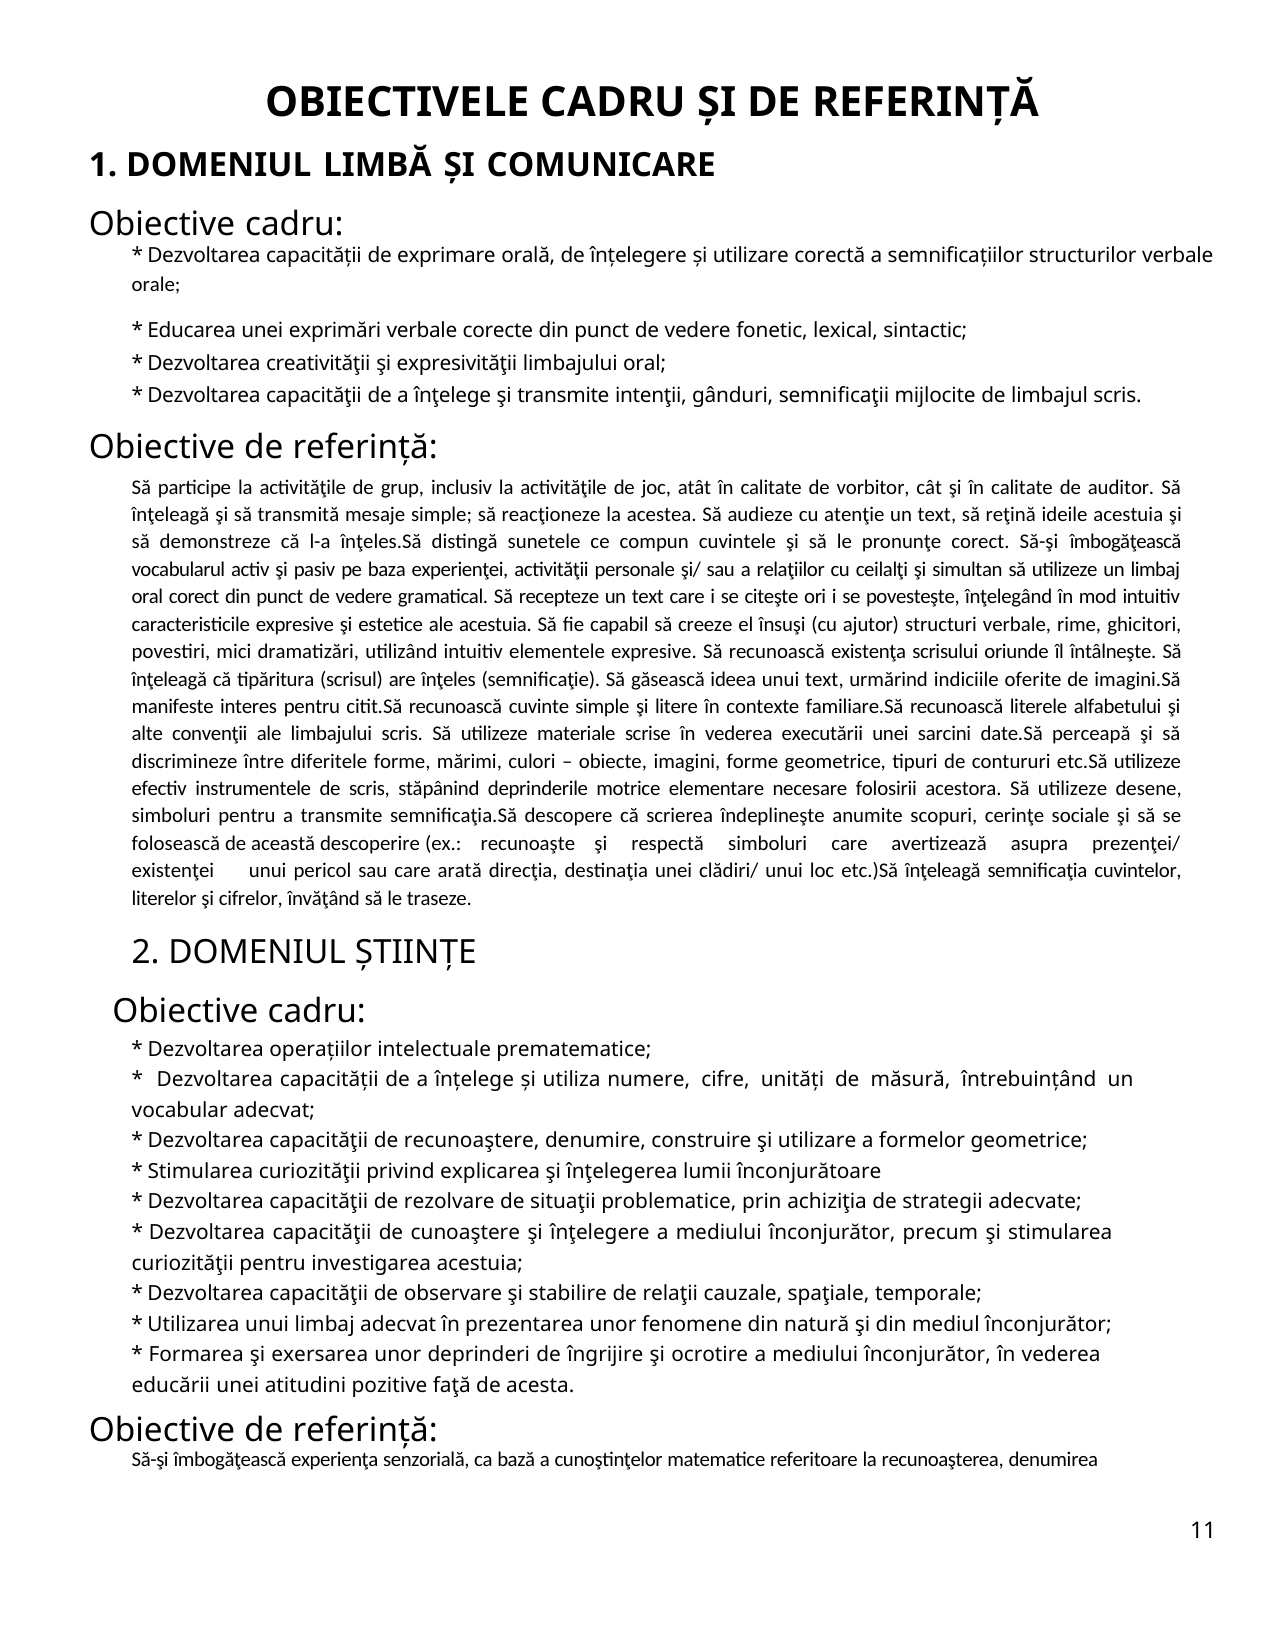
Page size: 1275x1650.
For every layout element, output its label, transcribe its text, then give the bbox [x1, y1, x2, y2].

subtitle 2. DOMENIUL ȘTIINȚE [131, 929, 1211, 972]
list Dezvoltarea capacităţii de a înţelege şi transmite intenţii, gânduri, semniﬁcaţii mijlocite de limbajul scris. [131, 380, 1216, 409]
list Dezvoltarea capacităţii de recunoaştere, denumire, construire şi utilizare a formelor geometrice; [131, 1126, 1216, 1154]
text OBIECTIVELE CADRU ȘI DE REFERINȚĂ [89, 72, 1216, 128]
list Formarea şi exersarea unor deprinderi de îngrijire şi ocrotire a mediului înconjurător, în vederea educării unei atitudini pozitive faţă de acesta. [131, 1339, 1182, 1399]
subtitle 1. DOMENIUL LIMBĂ ȘI COMUNICARE [89, 141, 1216, 186]
text Să participe la activităţile de grup, inclusiv la activităţile de joc, atât în calitate de vorbitor, cât şi în calitate de auditor. Să înţeleagă şi să transmită mesaje simple; să reacţioneze la acestea. Să audieze cu atenţie un text, să reţină ideile acestuia şi să demonstreze că l-a înţeles.Să distingă sunetele ce compun cuvintele şi să le pronunţe corect. Să-şi îmbogăţească vocabularul activ şi pasiv pe baza experienţei, activităţii personale şi/ sau a relaţiilor cu ceilalţi şi simultan să utilizeze un limbaj oral corect din punct de vedere gramatical. Să recepteze un text care i se citeşte ori i se povesteşte, înţelegând în mod intuitiv caracteristicile expresive şi estetice ale acestuia. Să ﬁe capabil să creeze el însuşi (cu ajutor) structuri verbale, rime, ghicitori, povestiri, mici dramatizări, utilizând intuitiv elementele expresive. Să recunoască existenţa scrisului oriunde îl întâlneşte. Să înţeleagă că tipăritura (scrisul) are înţeles (semniﬁcaţie). Să găsească ideea unui text, urmărind indiciile oferite de imagini.Să manifeste interes pentru citit.Să recunoască cuvinte simple şi litere în contexte familiare.Să recunoască literele alfabetului şi alte convenţii ale limbajului scris. Să utilizeze materiale scrise în vederea executării unei sarcini date.Să perceapă şi să discrimineze între diferitele forme, mărimi, culori – obiecte, imagini, forme geometrice, tipuri de contururi etc.Să utilizeze efectiv instrumentele de scris, stăpânind deprinderile motrice elementare necesare folosirii acestora. Să utilizeze desene, simboluri pentru a transmite semniﬁcaţia.Să descopere că scrierea îndeplineşte anumite scopuri, cerinţe sociale şi să se folosească de această descoperire (ex.: recunoaşte şi respectă simboluri care avertizează asupra prezenţei/ existenţei unui pericol sau care arată direcţia, destinaţia unei clădiri/ unui loc etc.)Să înţeleagă semniﬁcaţia cuvintelor, literelor şi cifrelor, învăţând să le traseze. [131, 474, 1182, 910]
list Dezvoltarea creativităţii şi expresivităţii limbajului oral; [131, 348, 1216, 376]
list Dezvoltarea capacităţii de a înţelege şi utiliza numere, cifre, unităţi de măsură, întrebuinţând un vocabular adecvat; [131, 1064, 1182, 1123]
text orale; [131, 271, 1216, 296]
list Dezvoltarea operaţiilor intelectuale prematematice; [131, 1034, 1216, 1062]
subtitle Obiective cadru: [89, 199, 1216, 244]
list Utilizarea unui limbaj adecvat în prezentarea unor fenomene din natură şi din mediul înconjurător; [131, 1309, 1216, 1337]
subtitle Obiective cadru: [103, 988, 441, 1031]
subtitle Obiective de referință: [89, 423, 1216, 468]
list Dezvoltarea capacităţii de cunoaştere şi înţelegere a mediului înconjurător, precum şi stimularea curiozităţii pentru investigarea acestuia; [131, 1217, 1182, 1276]
text Să-şi îmbogăţească experienţa senzorială, ca bază a cunoştinţelor matematice referitoare la recunoaşterea, denumirea [131, 1450, 1216, 1470]
list Dezvoltarea capacității de exprimare orală, de înțelegere și utilizare corectă a semniﬁcațiilor structurilor verbale [131, 244, 1216, 267]
subtitle Obiective de referință: [89, 1408, 1216, 1450]
list Educarea unei exprimări verbale corecte din punct de vedere fonetic, lexical, sintactic; [131, 315, 1216, 343]
list Dezvoltarea capacităţii de observare şi stabilire de relaţii cauzale, spaţiale, temporale; [131, 1278, 1216, 1307]
list Stimularea curiozităţii privind explicarea şi înţelegerea lumii înconjurătoare [131, 1156, 1216, 1184]
list Dezvoltarea capacităţii de rezolvare de situaţii problematice, prin achiziţia de strategii adecvate; [131, 1187, 1216, 1215]
